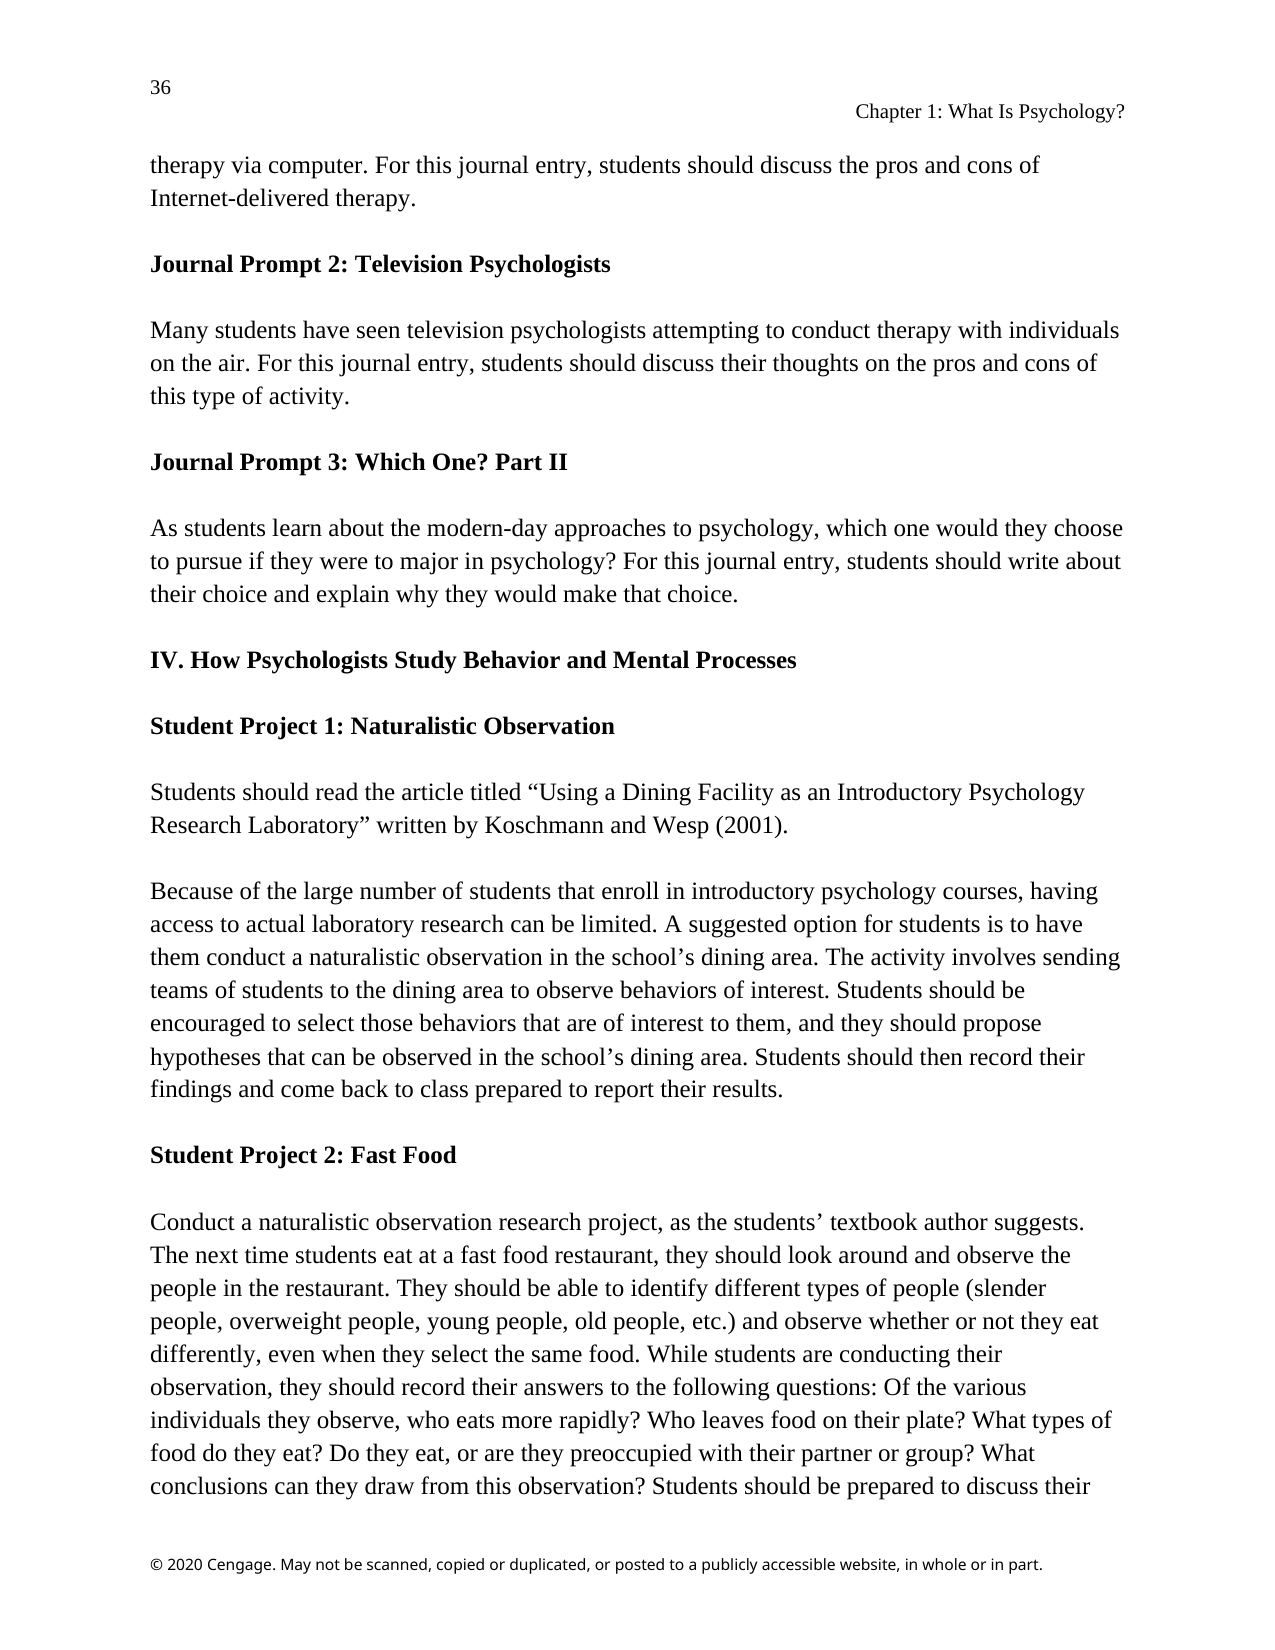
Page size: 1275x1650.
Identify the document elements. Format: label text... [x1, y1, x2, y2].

text Journal Prompt 2: Television Psychologists [150, 249, 1125, 278]
text Student Project 2: Fast Food [150, 1141, 1125, 1169]
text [150, 150, 1125, 212]
text Students should read the article titled “Using a Dining Facility as an Introductory Psychology Research Laboratory” written by Koschmann and Wesp (2001). [150, 777, 1125, 839]
text Journal Prompt 3: Which One? Part II [150, 447, 1125, 476]
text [150, 1207, 1125, 1499]
text IV. How Psychologists Study Behavior and Mental Processes [150, 645, 1125, 674]
text As students learn about the modern-day approaches to psychology, which one would they choose to pursue if they were to major in psychology? For this journal entry, students should write about their choice and explain why they would make that choice. [150, 513, 1125, 608]
text Student Project 1: Naturalistic Observation [150, 711, 1125, 740]
text Because of the large number of students that enroll in introductory psychology courses, having access to actual laboratory research can be limited. A suggested option for students is to have them conduct a naturalistic observation in the school’s dining area. The activity involves sending teams of students to the dining area to observe behaviors of interest. Students should be encouraged to select those behaviors that are of interest to them, and they should propose hypotheses that can be observed in the school’s dining area. Students should then record their findings and come back to class prepared to report their results. [150, 876, 1125, 1103]
text Many students have seen television psychologists attempting to conduct therapy with individuals on the air. For this journal entry, students should discuss their thoughts on the pros and cons of this type of activity. [150, 315, 1125, 410]
